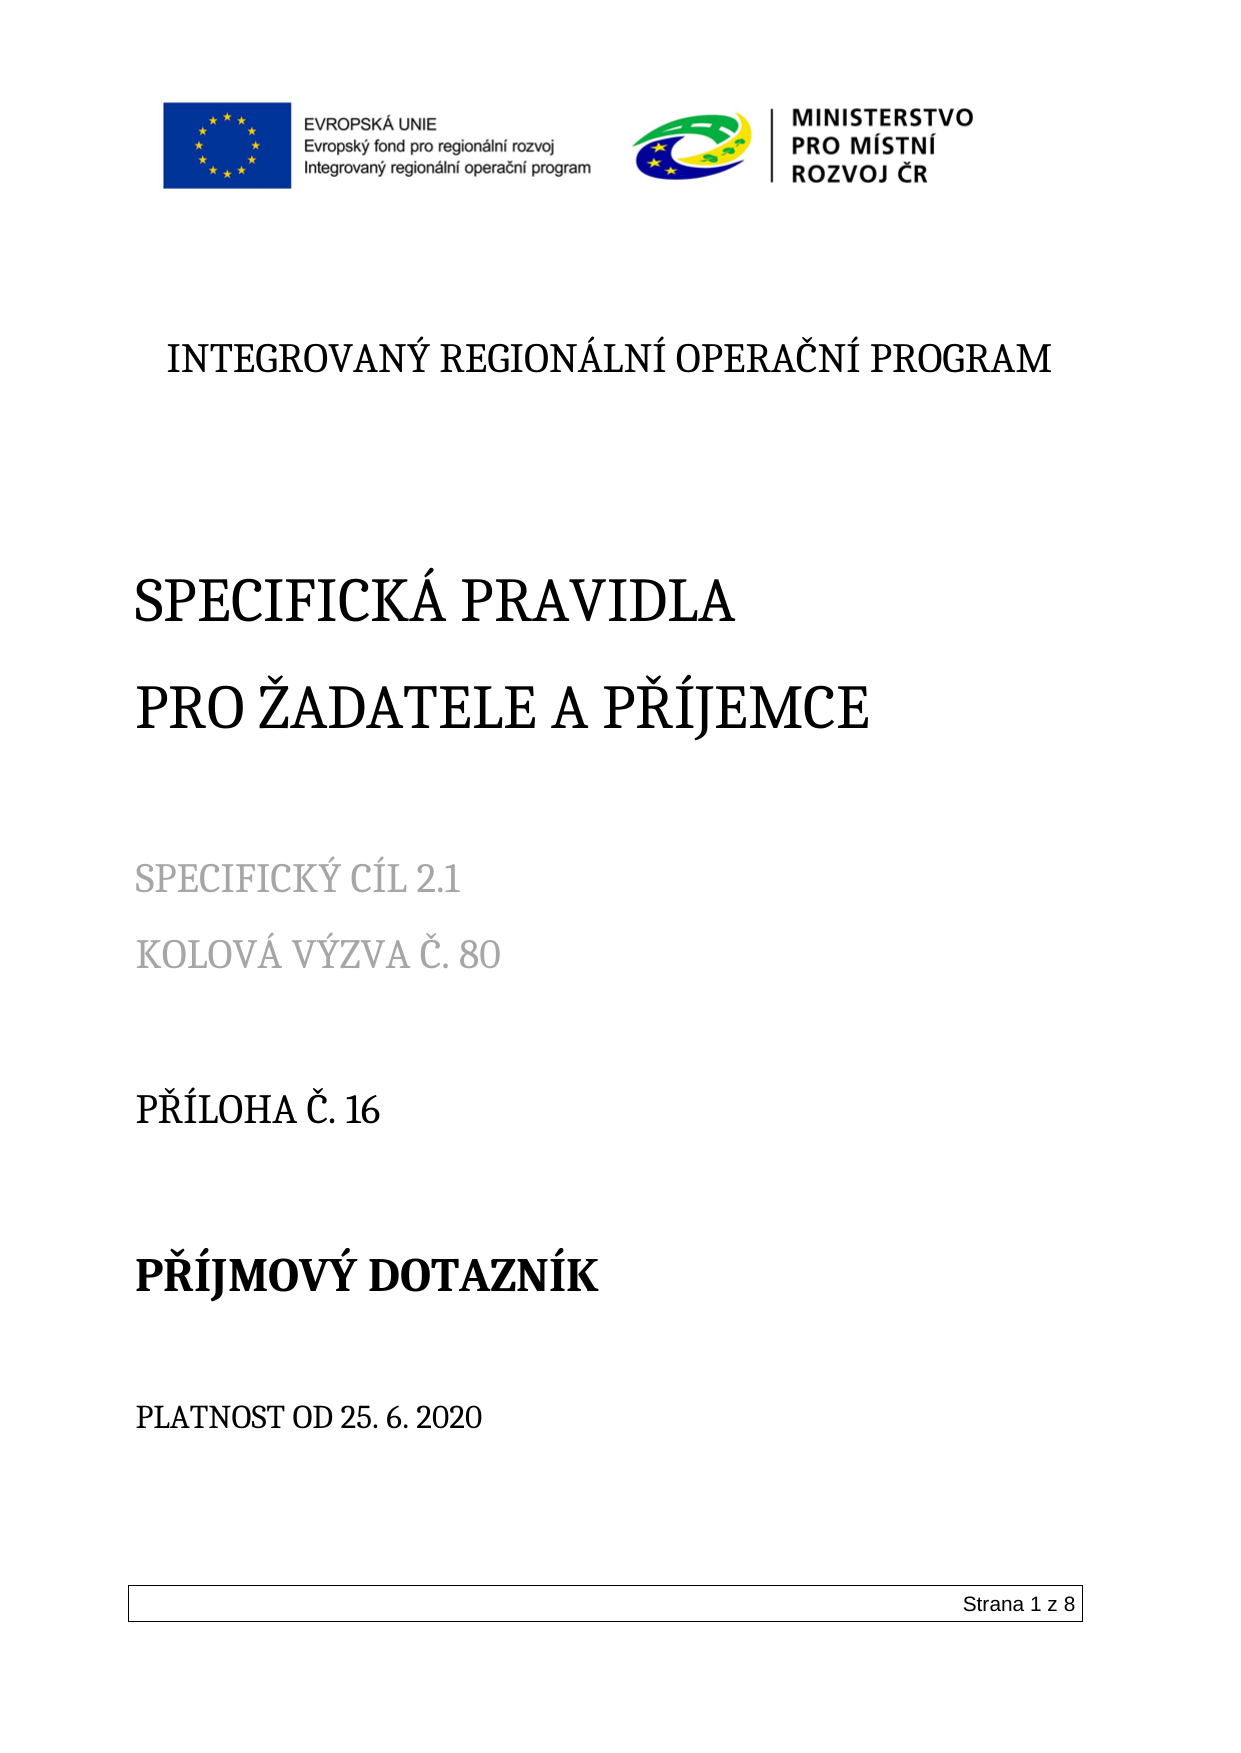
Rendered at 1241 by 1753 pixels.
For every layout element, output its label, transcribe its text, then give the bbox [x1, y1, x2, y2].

text SPECIFICKÁ PRAVIDLA [135, 565, 1084, 637]
text INTEGROVANÝ REGIONÁLNÍ OPERAČNÍ PROGRAM [135, 335, 1084, 383]
text PŘÍLOHA Č. 16 [135, 1086, 1084, 1133]
text Příjmový dotazník [135, 1248, 1084, 1303]
text kolová výzva č. 80 [135, 931, 1084, 979]
text PRO ŽADATELE A PŘÍJEMCE [135, 672, 1084, 744]
text SPECIFICKÝ CÍL 2.1 [135, 855, 1084, 903]
picture [135, 73, 1001, 217]
text pLATNOST OD 25. 6. 2020 [135, 1399, 1084, 1437]
